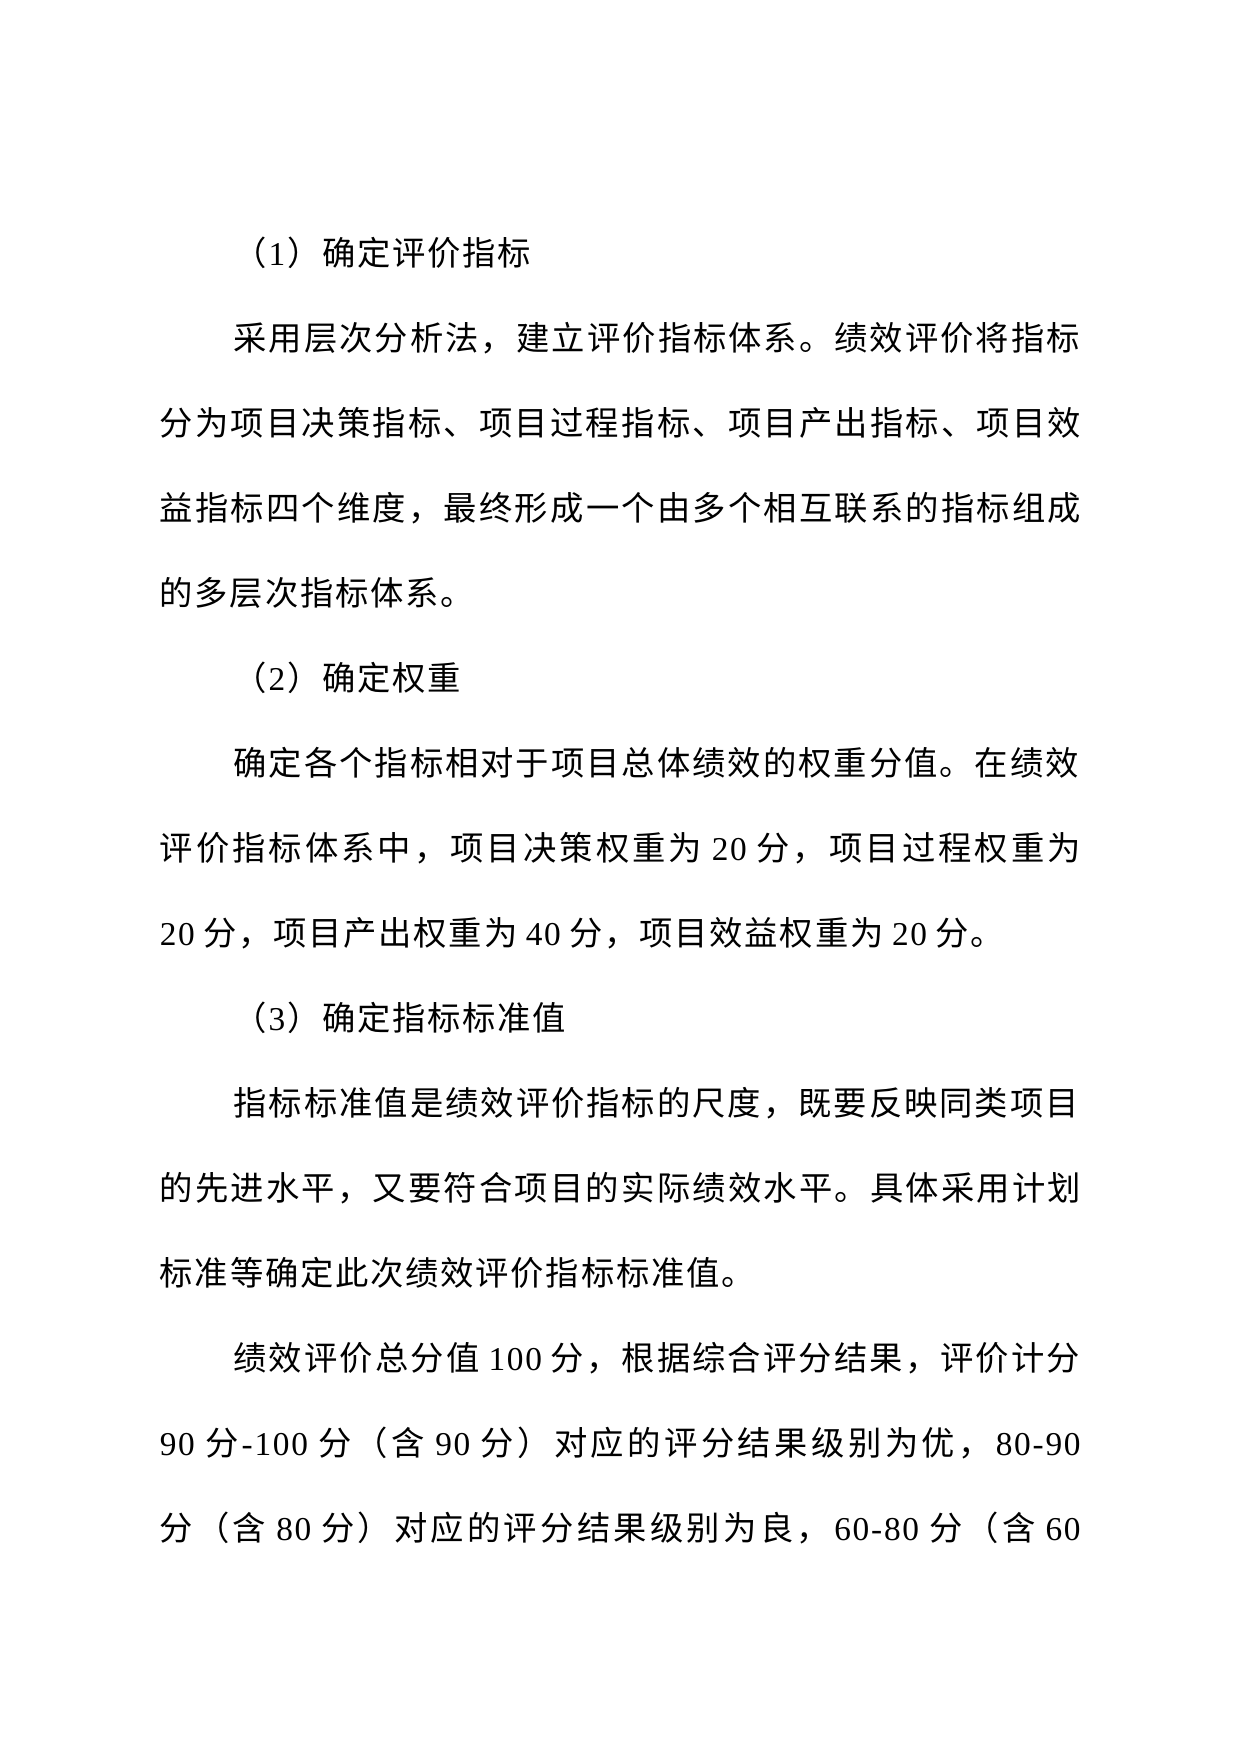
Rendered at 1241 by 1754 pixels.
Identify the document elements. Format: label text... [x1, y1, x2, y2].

text （3）确定指标标准值 [159, 974, 1081, 1059]
text 采用层次分析法，建立评价指标体系。绩效评价将指标分为项目决策指标、项目过程指标、项目产出指标、项目效益指标四个维度，最终形成一个由多个相互联系的指标组成的多层次指标体系。 [159, 294, 1081, 634]
text 指标标准值是绩效评价指标的尺度，既要反映同类项目的先进水平，又要符合项目的实际绩效水平。具体采用计划标准等确定此次绩效评价指标标准值。 [159, 1059, 1081, 1314]
text （2）确定权重 [159, 634, 1081, 719]
text （1）确定评价指标 [159, 209, 1081, 294]
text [159, 1314, 1081, 1569]
text 确定各个指标相对于项目总体绩效的权重分值。在绩效评价指标体系中，项目决策权重为20分，项目过程权重为20分，项目产出权重为40分，项目效益权重为20分。 [159, 719, 1081, 974]
